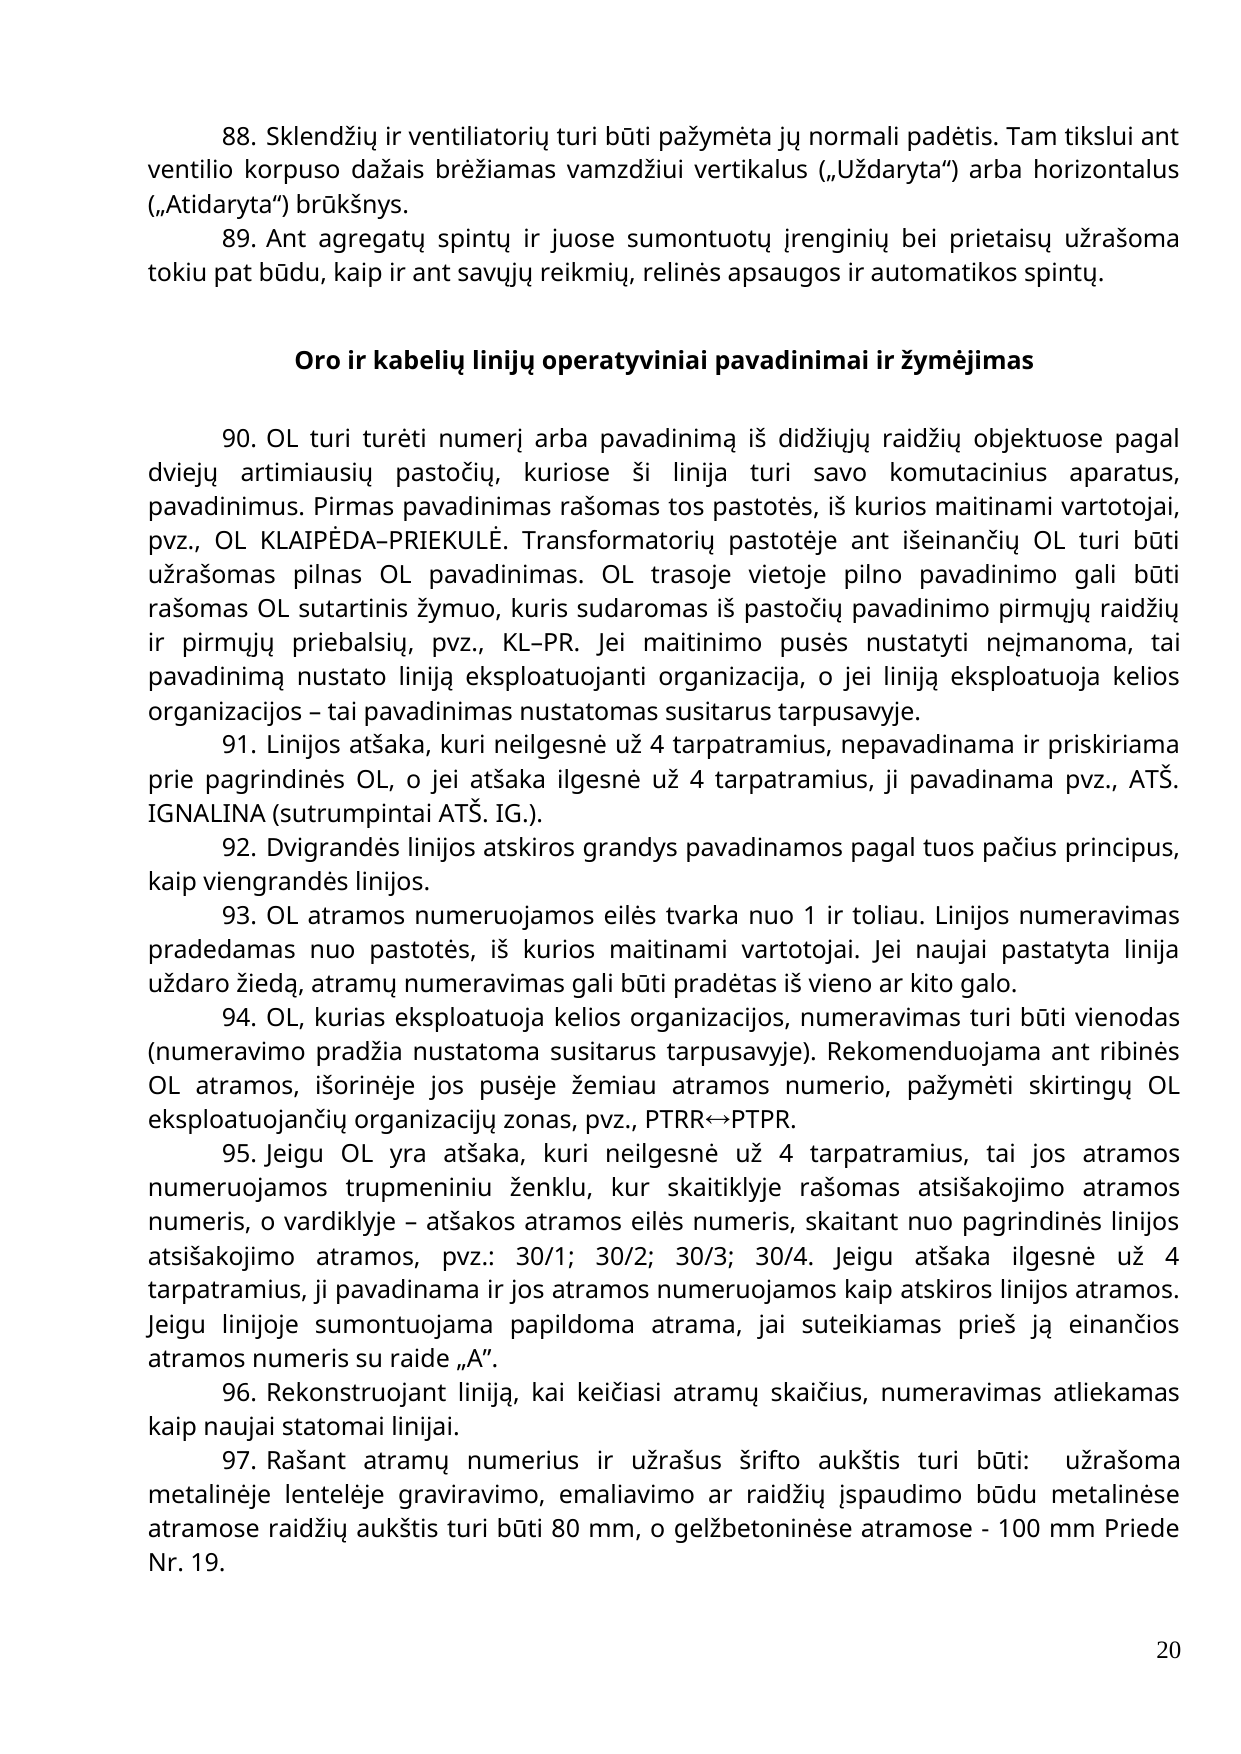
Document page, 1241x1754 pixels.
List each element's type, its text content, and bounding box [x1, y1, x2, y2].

list Jeigu OL yra atšaka, kuri neilgesnė už 4 tarpatramius, tai jos atramos numeruojamos trupmeniniu ženklu, kur skaitiklyje rašomas atsišakojimo atramos numeris, o vardiklyje – atšakos atramos eilės numeris, skaitant nuo pagrindinės linijos atsišakojimo atramos, pvz.: 30/1; 30/2; 30/3; 30/4. Jeigu atšaka ilgesnė už 4 tarpatramius, ji pavadinama ir jos atramos numeruojamos kaip atskiros linijos atramos. Jeigu linijoje sumontuojama papildoma atrama, jai suteikiamas prieš ją einančios atramos numeris su raide „A”. [148, 1136, 1181, 1374]
list Rekonstruojant liniją, kai keičiasi atramų skaičius, numeravimas atliekamas kaip naujai statomai linijai. [148, 1374, 1181, 1442]
list Dvigrandės linijos atskiros grandys pavadinamos pagal tuos pačius principus, kaip viengrandės linijos. [148, 829, 1181, 897]
list OL turi turėti numerį arba pavadinimą iš didžiųjų raidžių objektuose pagal dviejų artimiausių pastočių, kuriose ši linija turi savo komutacinius aparatus, pavadinimus. Pirmas pavadinimas rašomas tos pastotės, iš kurios maitinami vartotojai, pvz., OL KLAIPĖDA–PRIEKULĖ. Transformatorių pastotėje ant išeinančių OL turi būti užrašomas pilnas OL pavadinimas. OL trasoje vietoje pilno pavadinimo gali būti rašomas OL sutartinis žymuo, kuris sudaromas iš pastočių pavadinimo pirmųjų raidžių ir pirmųjų priebalsių, pvz., KL–PR. Jei maitinimo pusės nustatyti neįmanoma, tai pavadinimą nustato liniją eksploatuojanti organizacija, o jei liniją eksploatuoja kelios organizacijos – tai pavadinimas nustatomas susitarus tarpusavyje. [148, 421, 1181, 727]
subtitle Oro ir kabelių linijų operatyviniai pavadinimai ir žymėjimas [148, 342, 1181, 377]
list OL, kurias eksploatuoja kelios organizacijos, numeravimas turi būti vienodas (numeravimo pradžia nustatoma susitarus tarpusavyje). Rekomenduojama ant ribinės OL atramos, išorinėje jos pusėje žemiau atramos numerio, pažymėti skirtingų OL eksploatuojančių organizacijų zonas, pvz., PTRRPTPR. [148, 1000, 1181, 1136]
list Sklendžių ir ventiliatorių turi būti pažymėta jų normali padėtis. Tam tikslui ant ventilio korpuso dažais brėžiamas vamzdžiui vertikalus („Uždaryta“) arba horizontalus („Atidaryta“) brūkšnys. [148, 118, 1181, 220]
list Ant agregatų spintų ir juose sumontuotų įrenginių bei prietaisų užrašoma tokiu pat būdu, kaip ir ant savųjų reikmių, relinės apsaugos ir automatikos spintų. [148, 220, 1181, 288]
list Linijos atšaka, kuri neilgesnė už 4 tarpatramius, nepavadinama ir priskiriama prie pagrindinės OL, o jei atšaka ilgesnė už 4 tarpatramius, ji pavadinama pvz., ATŠ. IGNALINA (sutrumpintai ATŠ. IG.). [148, 727, 1181, 829]
list OL atramos numeruojamos eilės tvarka nuo 1 ir toliau. Linijos numeravimas pradedamas nuo pastotės, iš kurios maitinami vartotojai. Jei naujai pastatyta linija uždaro žiedą, atramų numeravimas gali būti pradėtas iš vieno ar kito galo. [148, 897, 1181, 1000]
list Rašant atramų numerius ir užrašus šrifto aukštis turi būti: užrašoma metalinėje lentelėje graviravimo, emaliavimo ar raidžių įspaudimo būdu metalinėse atramose raidžių aukštis turi būti 80 mm, o gelžbetoninėse atramose - 100 mm Priede Nr. 19. [148, 1442, 1181, 1579]
